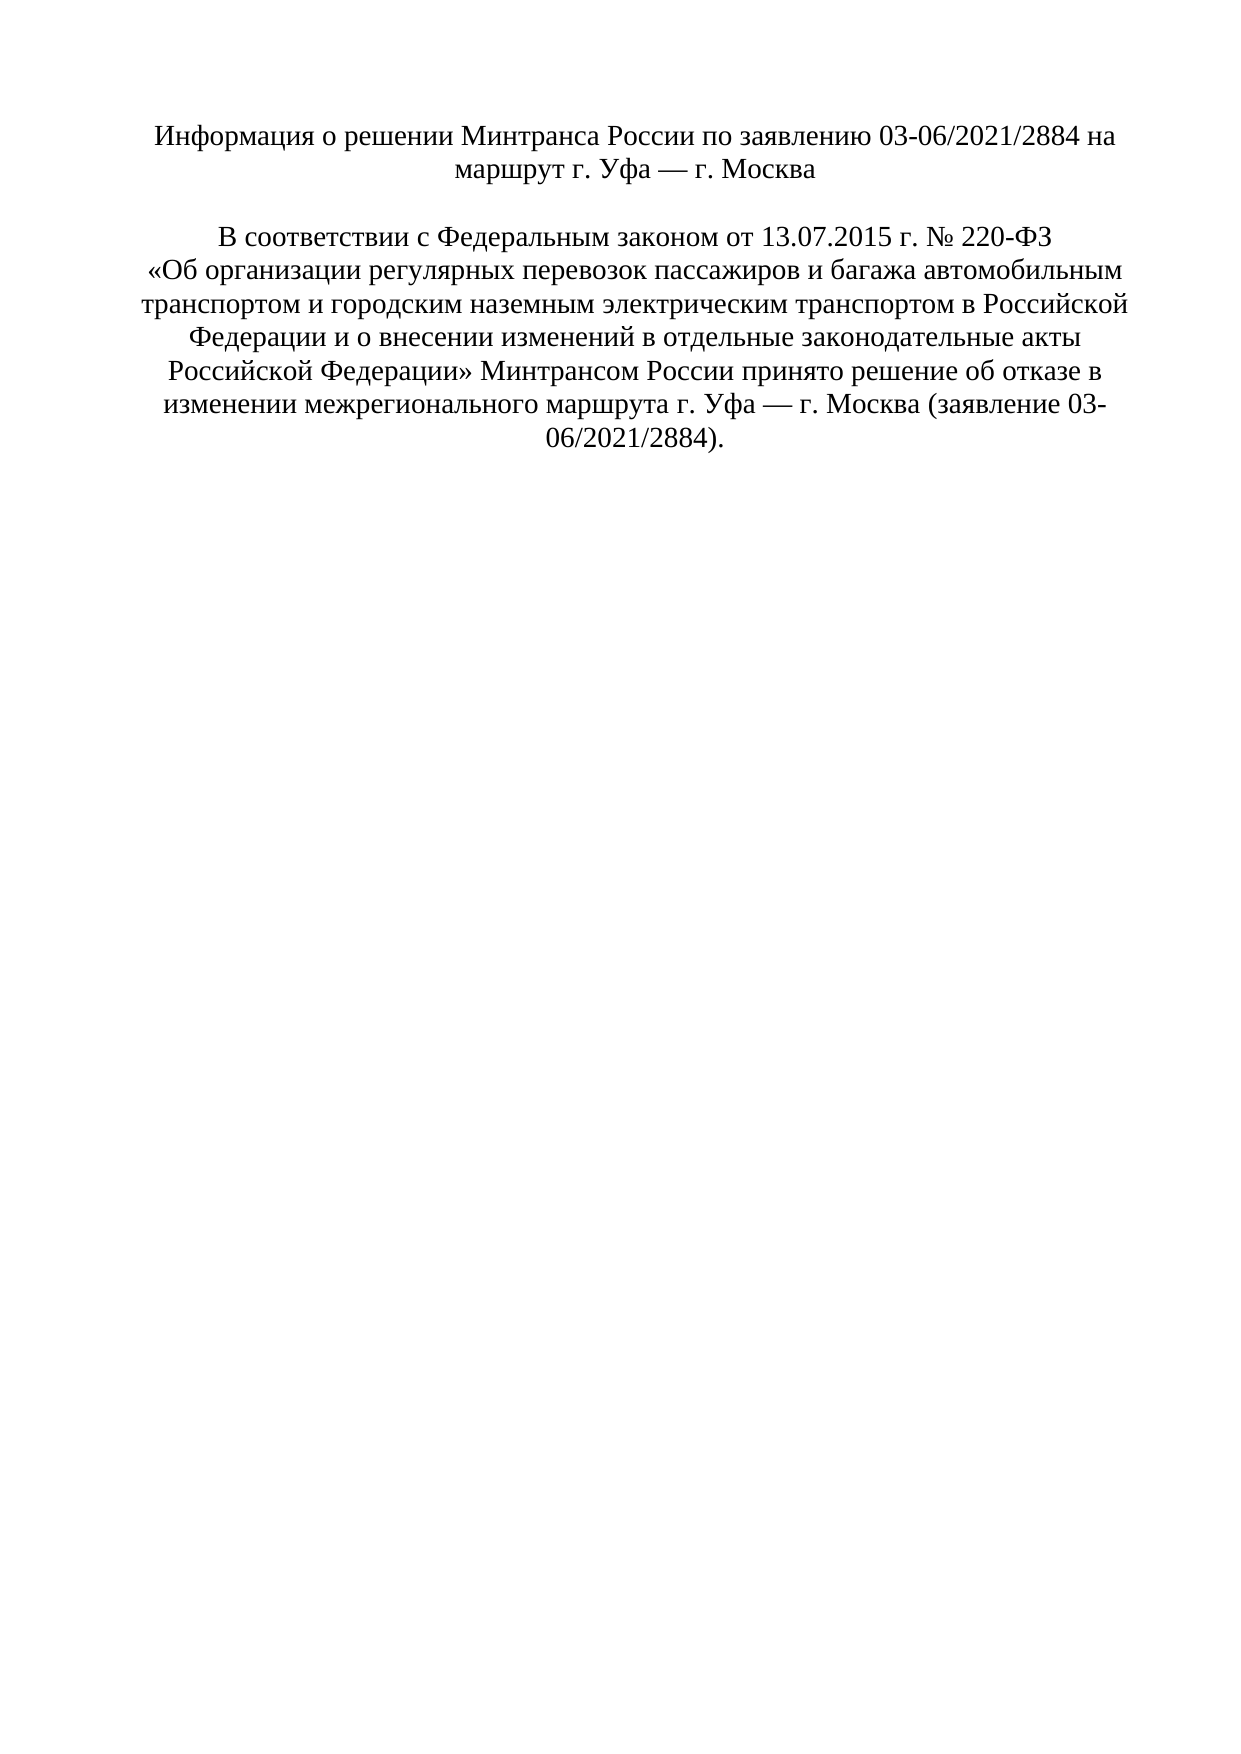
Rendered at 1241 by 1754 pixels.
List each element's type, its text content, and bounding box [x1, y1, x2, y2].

text В соответствии с Федеральным законом от 13.07.2015 г. № 220-ФЗ «Об организации регулярных перевозок пассажиров и багажа автомобильным транспортом и городским наземным электрическим транспортом в Российской Федерации и о внесении изменений в отдельные законодательные акты Российской Федерации» Минтрансом России принято решение об отказе в изменении межрегионального маршрута г. Уфа — г. Москва (заявление 03-06/2021/2884). [118, 219, 1152, 453]
text Информация о решении Минтранса России по заявлению 03-06/2021/2884 на маршрут г. Уфа — г. Москва [118, 118, 1152, 185]
